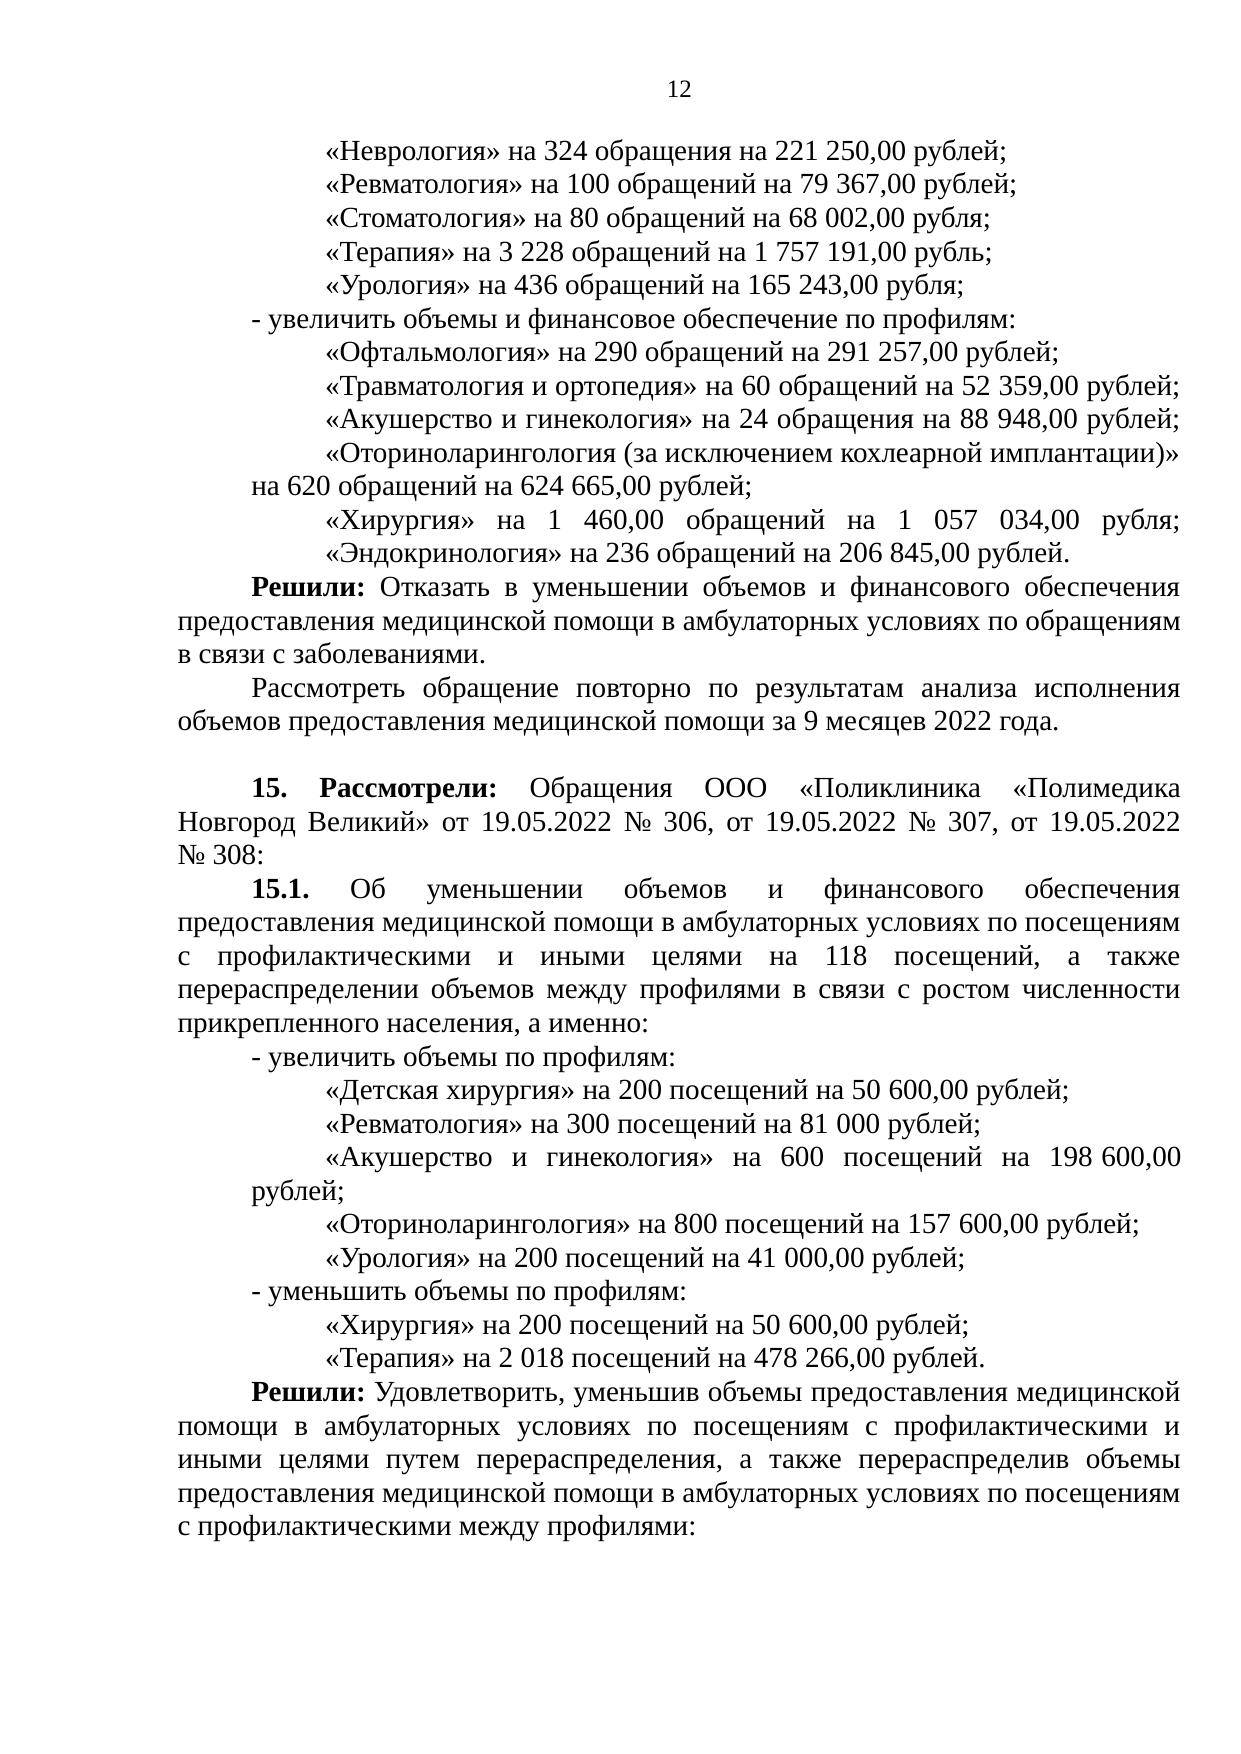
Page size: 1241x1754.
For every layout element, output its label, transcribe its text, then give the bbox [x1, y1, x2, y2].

text Решили: Удовлетворить, уменьшив объемы предоставления медицинской помощи в амбулаторных условиях по посещениям с профилактическими и иными целями путем перераспределения, а также перераспределив объемы предоставления медицинской помощи в амбулаторных условиях по посещениям с профилактическими между профилями: [177, 1374, 1181, 1542]
text «Ревматология» на 300 посещений на 81 000 рублей; [251, 1106, 1181, 1139]
text 15.1. Об уменьшении объемов и финансового обеспечения предоставления медицинской помощи в амбулаторных условиях по посещениям с профилактическими и иными целями на 118 посещений, а также перераспределении объемов между профилями в связи с ростом численности прикрепленного населения, а именно: [177, 871, 1181, 1039]
text «Акушерство и гинекология» на 600 посещений на 198 600,00 рублей; [251, 1139, 1181, 1206]
text «Хирургия» на 1 460,00 обращений на 1 057 034,00 рубля; «Эндокринология» на 236 обращений на 206 845,00 рублей. [325, 502, 1181, 569]
text «Травматология и ортопедия» на 60 обращений на 52 359,00 рублей; «Акушерство и гинекология» на 24 обращения на 88 948,00 рублей; «Оториноларингология (за исключением кохлеарной имплантации)» [325, 368, 1181, 468]
text «Урология» на 200 посещений на 41 000,00 рублей; [251, 1240, 1181, 1273]
text «Ревматология» на 100 обращений на 79 367,00 рублей; [251, 167, 1181, 200]
text «Терапия» на 2 018 посещений на 478 266,00 рублей. [251, 1341, 1181, 1374]
text «Детская хирургия» на 200 посещений на 50 600,00 рублей; [251, 1072, 1181, 1106]
text Решили: Отказать в уменьшении объемов и финансового обеспечения предоставления медицинской помощи в амбулаторных условиях по обращениям в связи с заболеваниями. [177, 569, 1181, 670]
text на 620 обращений на 624 665,00 рублей; [177, 468, 1181, 502]
text - увеличить объемы по профилям: [177, 1039, 1181, 1072]
text «Хирургия» на 200 посещений на 50 600,00 рублей; [251, 1307, 1181, 1341]
text «Урология» на 436 обращений на 165 243,00 рубля; [251, 267, 1181, 301]
text «Стоматология» на 80 обращений на 68 002,00 рубля; [251, 200, 1181, 234]
text - увеличить объемы и финансовое обеспечение по профилям: [177, 301, 1181, 334]
text 15. Рассмотрели: Обращения ООО «Поликлиника «Полимедика Новгород Великий» от 19.05.2022 № 306, от 19.05.2022 № 307, от 19.05.2022 № 308: [177, 770, 1181, 871]
text - уменьшить объемы по профилям: [177, 1273, 1181, 1307]
text «Терапия» на 3 228 обращений на 1 757 191,00 рубль; [251, 234, 1181, 267]
text «Оториноларингология» на 800 посещений на 157 600,00 рублей; [251, 1206, 1181, 1240]
text «Неврология» на 324 обращения на 221 250,00 рублей; [251, 133, 1181, 167]
text Рассмотреть обращение повторно по результатам анализа исполнения объемов предоставления медицинской помощи за 9 месяцев 2022 года. [177, 670, 1181, 737]
text «Офтальмология» на 290 обращений на 291 257,00 рублей; [251, 334, 1181, 368]
